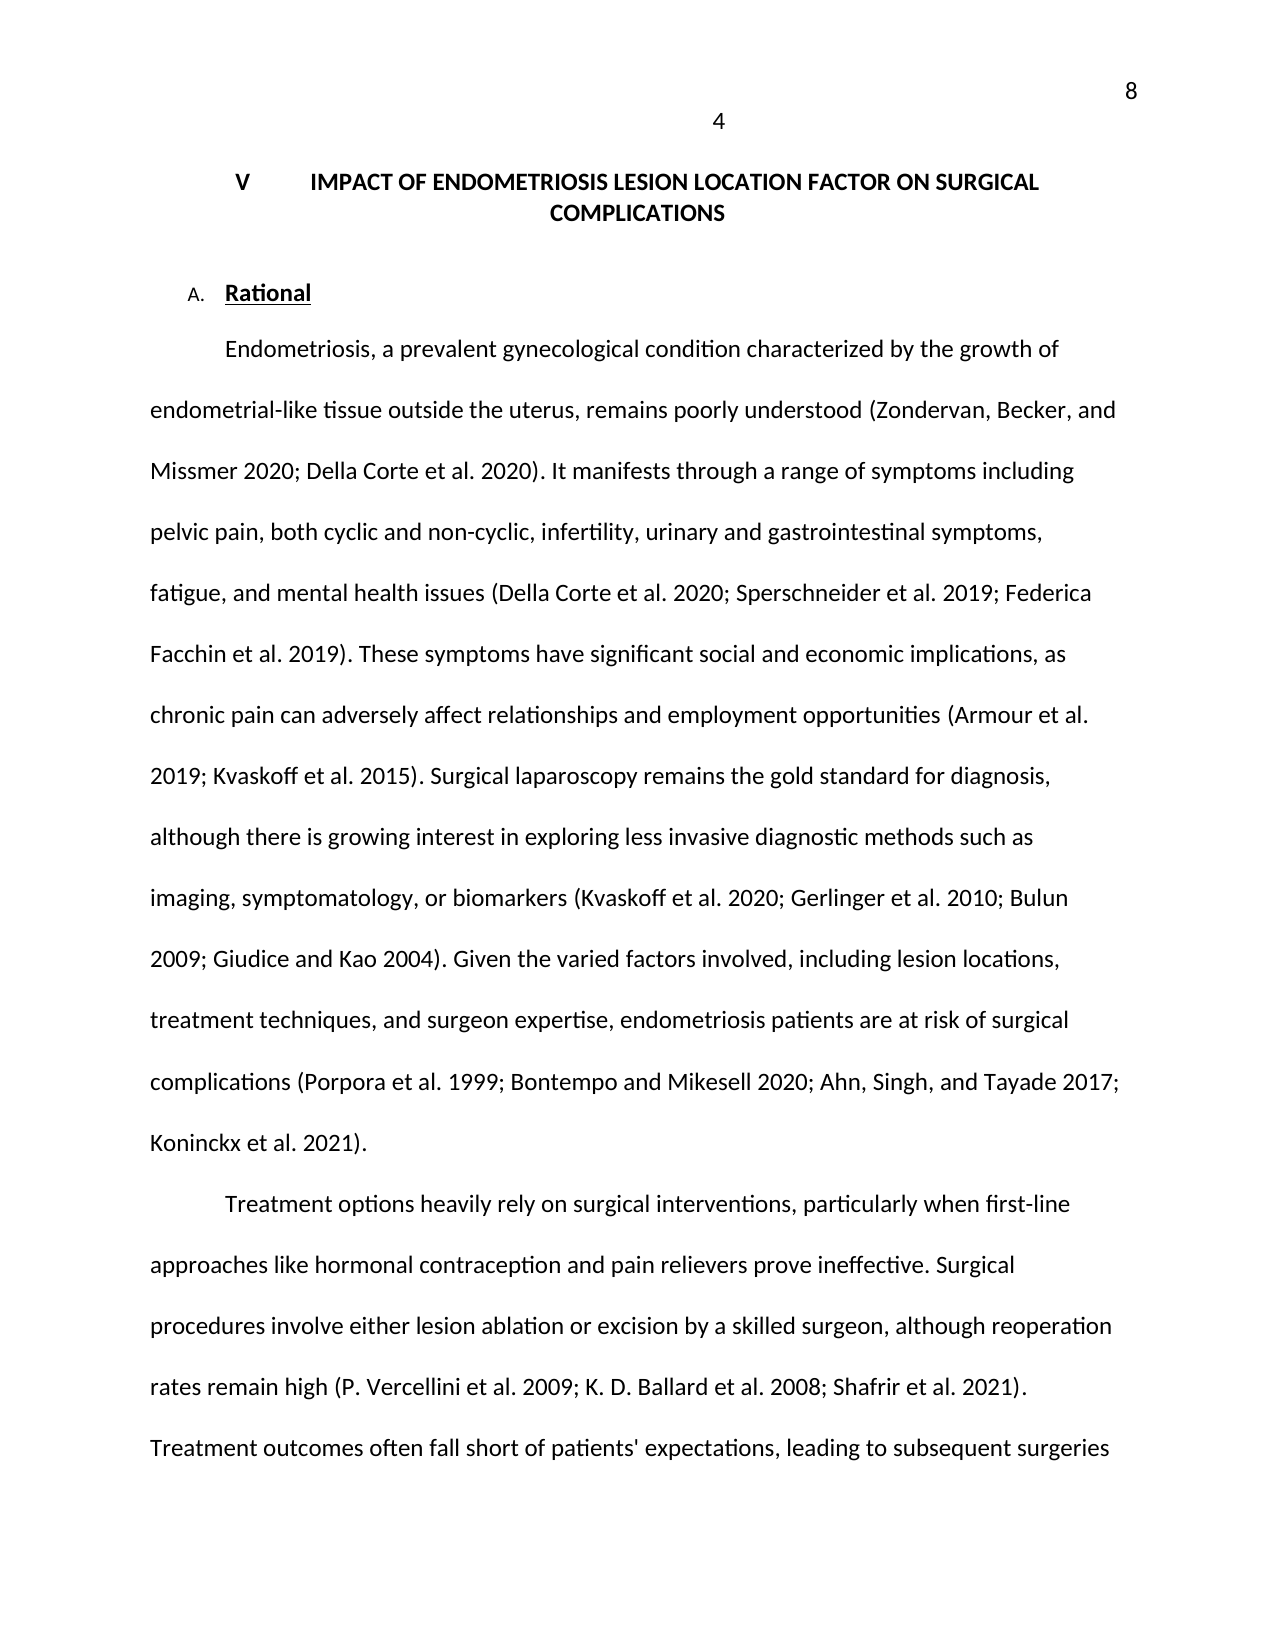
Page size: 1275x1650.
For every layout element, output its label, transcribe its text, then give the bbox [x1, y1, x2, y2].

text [150, 1188, 1125, 1462]
subtitle Rational [187, 278, 1125, 308]
text Endometriosis, a prevalent gynecological condition characterized by the growth of endometrial-like tissue outside the uterus, remains poorly understood (Zondervan, Becker, and Missmer 2020; Della Corte et al. 2020). It manifests through a range of symptoms including pelvic pain, both cyclic and non-cyclic, infertility, urinary and gastrointestinal symptoms, fatigue, and mental health issues (Della Corte et al. 2020; Sperschneider et al. 2019; Federica Facchin et al. 2019). These symptoms have significant social and economic implications, as chronic pain can adversely affect relationships and employment opportunities (Armour et al. 2019; Kvaskoff et al. 2015). Surgical laparoscopy remains the gold standard for diagnosis, although there is growing interest in exploring less invasive diagnostic methods such as imaging, symptomatology, or biomarkers (Kvaskoff et al. 2020; Gerlinger et al. 2010; Bulun 2009; Giudice and Kao 2004). Given the varied factors involved, including lesion locations, treatment techniques, and surgeon expertise, endometriosis patients are at risk of surgical complications (Porpora et al. 1999; Bontempo and Mikesell 2020; Ahn, Singh, and Tayade 2017; Koninckx et al. 2021). [150, 333, 1125, 1157]
subtitle V IMPACT OF ENDOMETRIOSIS LESION LOCATION FACTOR ON SURGICAL COMPLICATIONS [150, 167, 1125, 228]
